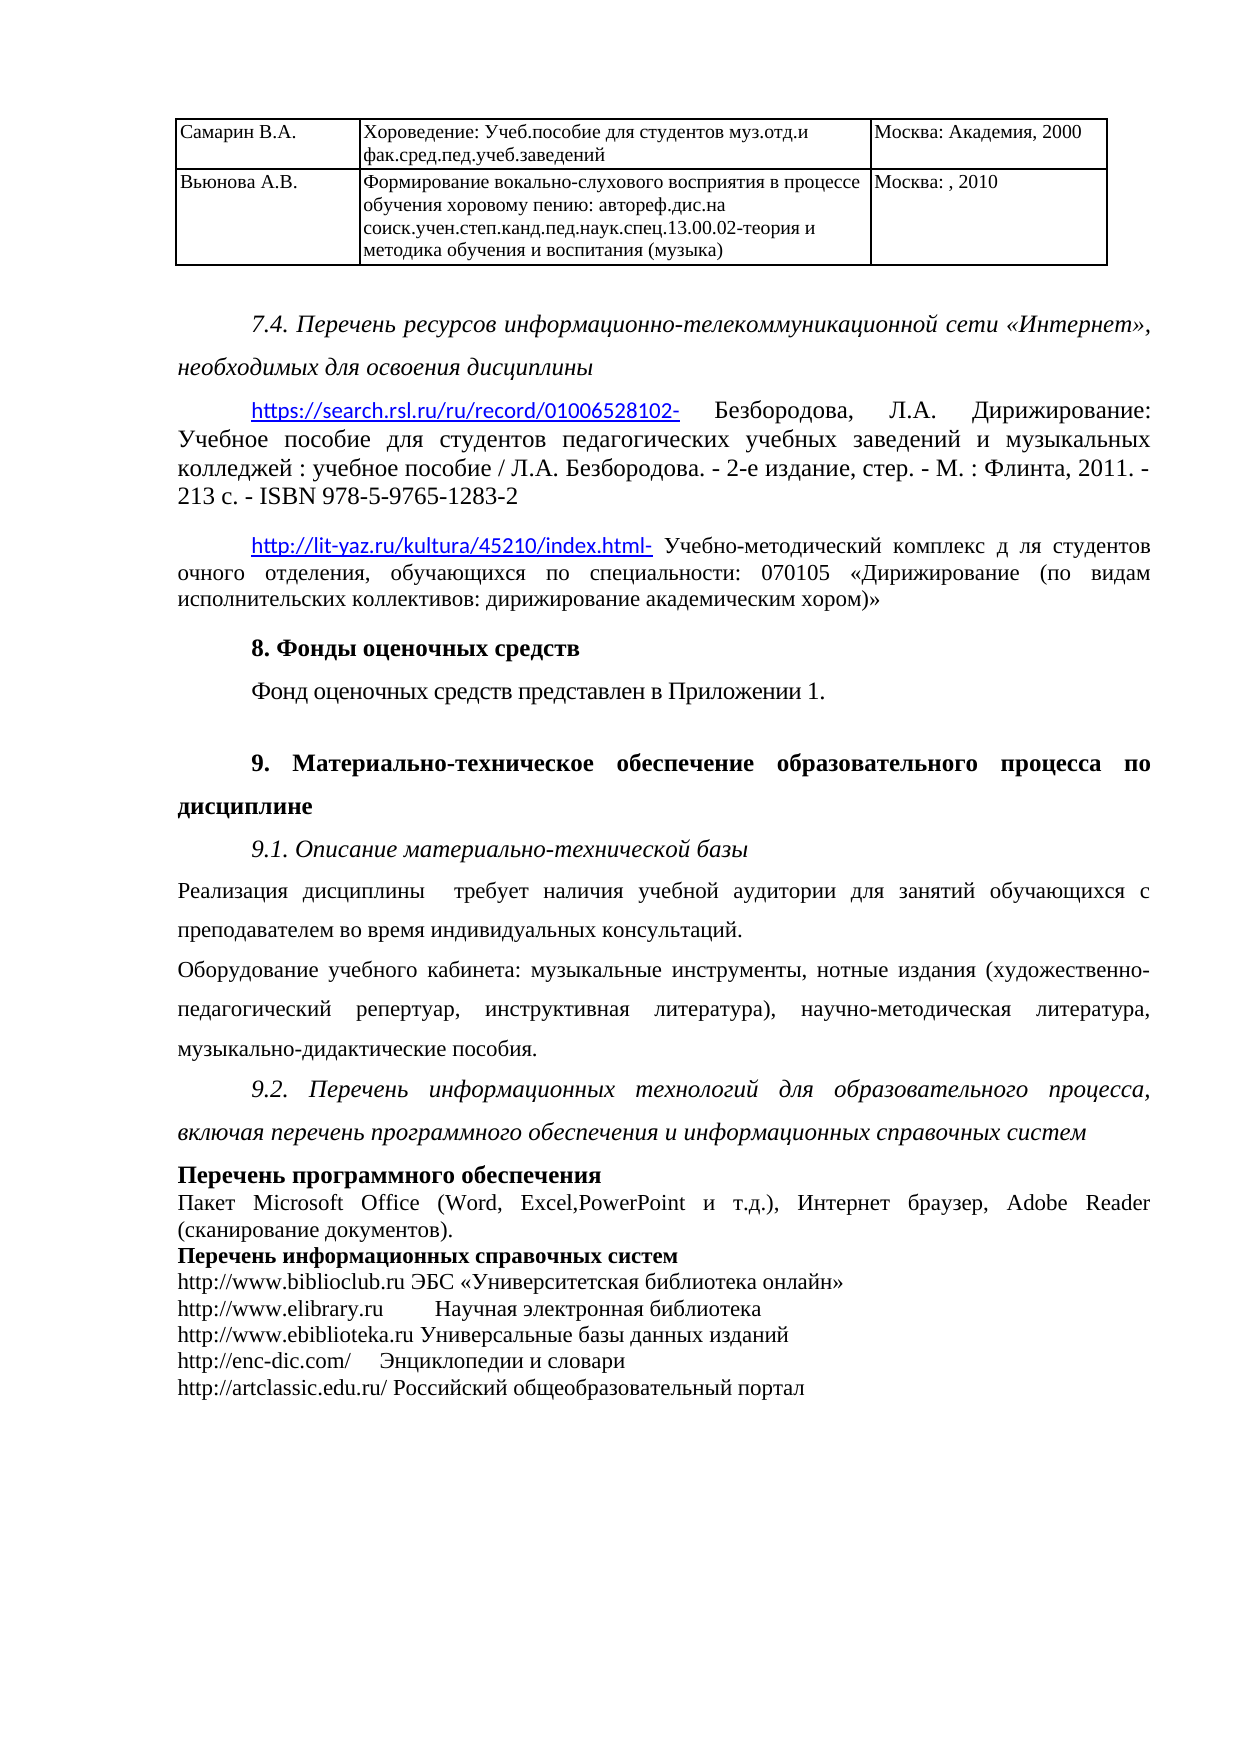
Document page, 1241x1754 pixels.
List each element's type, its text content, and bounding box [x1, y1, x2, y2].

text 9.2. Перечень информационных технологий для образовательного процесса, включая перечень программного обеспечения и информационных справочных систем [177, 1074, 1152, 1146]
text http://artclassic.edu.ru/ Российский общеобразовательный портал [177, 1374, 1152, 1400]
text 7.4. Перечень ресурсов информационно-телекоммуникационной сети «Интернет», необходимых для освоения дисциплины [177, 309, 1152, 381]
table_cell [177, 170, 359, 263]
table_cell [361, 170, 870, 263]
text 9. Материально-техническое обеспечение образовательного процесса по дисциплине [177, 748, 1152, 819]
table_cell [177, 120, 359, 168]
text http://www.elibrary.ru Научная электронная библиотека [177, 1295, 1152, 1321]
text https://search.rsl.ru/ru/record/01006528102- Безбородова, Л.А. Дирижирование: Учебное пособие для студентов педагогических учебных заведений и музыкальных колледжей : учебное пособие / Л.А. Безбородова. - 2-е издание, стер. - М. : Флинта, 2011. - 213 с. - ISBN 978-5-9765-1283-2 [177, 395, 1152, 510]
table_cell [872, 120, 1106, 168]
text Фонд оценочных средств представлен в Приложении 1. [177, 676, 1152, 704]
text http://enc-dic.com/ Энциклопедии и словари [177, 1347, 1152, 1374]
text Пакет Microsoft Office (Word, Excel,PowerPoint и т.д.), Интернет браузер, Adobe Reader (сканирование документов). [177, 1189, 1152, 1242]
text http://www.biblioclub.ru ЭБС «Университетская библиотека онлайн» [177, 1268, 1152, 1295]
text http://www.ebiblioteka.ru Универсальные базы данных изданий [177, 1321, 1152, 1347]
text 8. Фонды оценочных средств [177, 633, 1152, 661]
text Оборудование учебного кабинета: музыкальные инструменты, нотные издания (художественно-педагогический репертуар, инструктивная литература), научно-методическая литература, музыкально-дидактические пособия. [177, 956, 1152, 1061]
text Перечень информационных справочных систем [177, 1242, 1152, 1268]
text 9.1. Описание материально-технической базы [177, 834, 1152, 863]
text Перечень программного обеспечения [177, 1161, 1152, 1189]
text http://lit-yaz.ru/kultura/45210/index.html- Учебно-методический комплекс д ля студентов очного отделения, обучающихся по специальности: 070105 «Дирижирование (по видам исполнительских коллективов: дирижирование академическим хором)» [177, 531, 1152, 612]
text Реализация дисциплины требует наличия учебной аудитории для занятий обучающихся с преподавателем во время индивидуальных консультаций. [177, 877, 1152, 943]
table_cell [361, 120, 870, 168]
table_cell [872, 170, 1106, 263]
